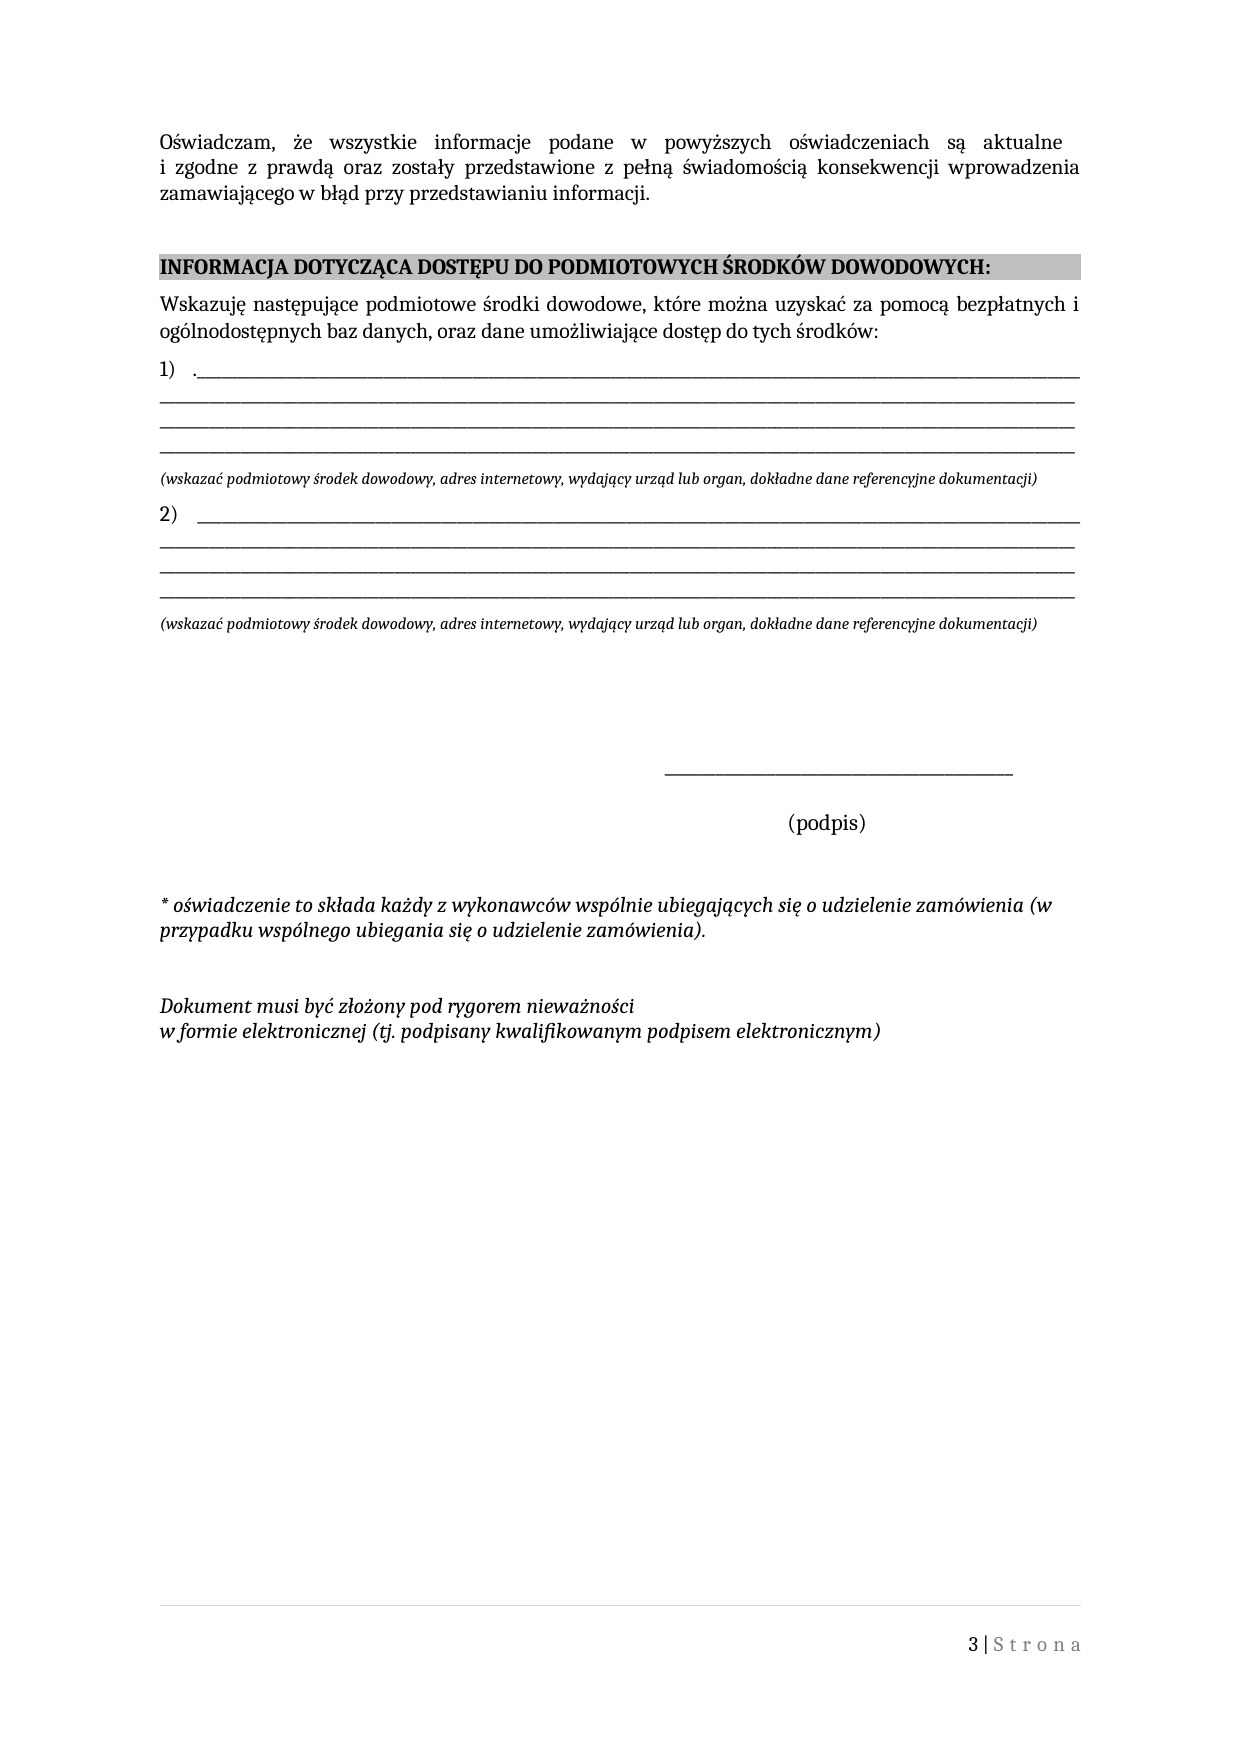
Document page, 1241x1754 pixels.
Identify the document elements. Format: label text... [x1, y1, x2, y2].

text Wskazuję następujące podmiotowe środki dowodowe, które można uzyskać za pomocą bezpłatnych i ogólnodostępnych baz danych, oraz dane umożliwiające dostęp do tych środków: [159, 292, 1081, 344]
text * oświadczenie to składa każdy z wykonawców wspólnie ubiegających się o udzielenie zamówienia (w przypadku wspólnego ubiegania się o udzielenie zamówienia). [159, 893, 1081, 943]
text INFORMACJA DOTYCZĄCA DOSTĘPU DO PODMIOTOWYCH ŚRODKÓW DOWODOWYCH: [159, 254, 1081, 280]
text _________________________________________ (podpis) [573, 753, 1081, 837]
text (wskazać podmiotowy środek dowodowy, adres internetowy, wydający urząd lub organ, dokładne dane referencyjne dokumentacji) [159, 469, 1081, 489]
text 2) _____________________________________________________________________________________________________________ ___________________________________________________________________________________________________________________________________________________________________________________________________________________________________________________________________________________________________________________________________________________ [159, 501, 1081, 602]
text (wskazać podmiotowy środek dowodowy, adres internetowy, wydający urząd lub organ, dokładne dane referencyjne dokumentacji) [159, 614, 1081, 634]
text Dokument musi być złożony pod rygorem nieważności w formie elektronicznej (tj. podpisany kwalifikowanym podpisem elektronicznym) [159, 994, 1081, 1044]
text 1) ._____________________________________________________________________________________________________________ ___________________________________________________________________________________________________________________________________________________________________________________________________________________________________________________________________________________________________________________________________________________ [159, 356, 1081, 457]
text Oświadczam, że wszystkie informacje podane w powyższych oświadczeniach są aktualne i zgodne z prawdą oraz zostały przedstawione z pełną świadomością konsekwencji wprowadzenia zamawiającego w błąd przy przedstawianiu informacji. [159, 130, 1081, 206]
